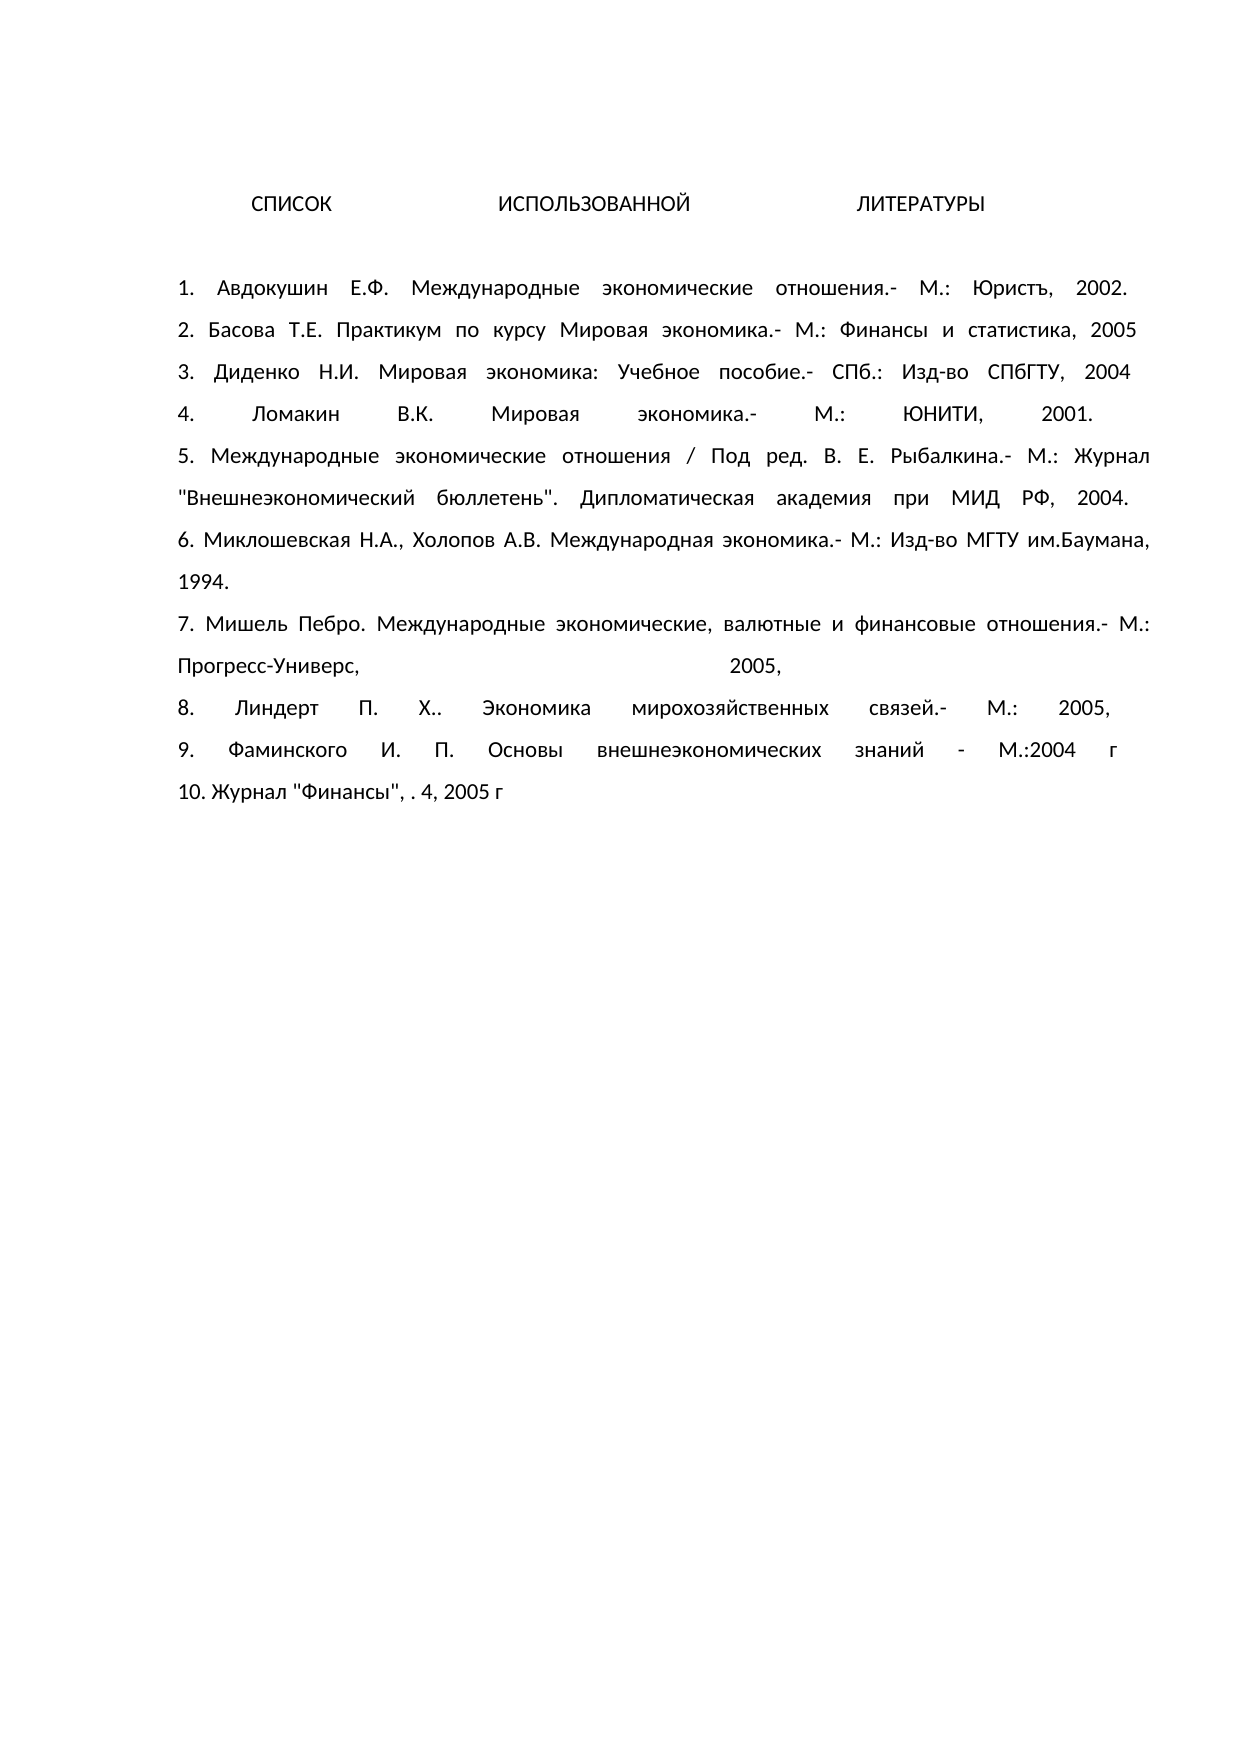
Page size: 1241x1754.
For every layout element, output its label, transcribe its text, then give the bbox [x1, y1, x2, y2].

text СПИСОК ИСПОЛЬЗОВАННОЙ ЛИТЕРАТУРЫ 1. Авдокушин Е.Ф. Международные экономические отношения.- М.: Юристъ, 2002. 2. Басова Т.Е. Практикум по курсу Мировая экономика.- М.: Финансы и статистика, 2005 3. Диденко Н.И. Мировая экономика: Учебное пособие.- СПб.: Изд-во СПбГТУ, 2004 4. Ломакин В.К. Мировая экономика.- М.: ЮНИТИ, 2001. 5. Международные экономические отношения / Под ред. В. Е. Рыбалкина.- М.: Журнал "Внешнеэкономический бюллетень". Дипломатическая академия при МИД РФ, 2004. 6. Миклошевская Н.А., Холопов А.В. Международная экономика.- М.: Изд-во МГТУ им.Баумана, 1994. 7. Мишель Пебро. Международные экономические, валютные и финансовые отношения.- М.: Прогресс-Универс, 2005, 8. Линдерт П. X.. Экономика мирохозяйственных связей.- М.: 2005, 9. Фаминского И. П. Основы внешнеэкономических знаний - М.:2004 г 10. Журнал "Финансы", . 4, 2005 г [177, 189, 1152, 805]
